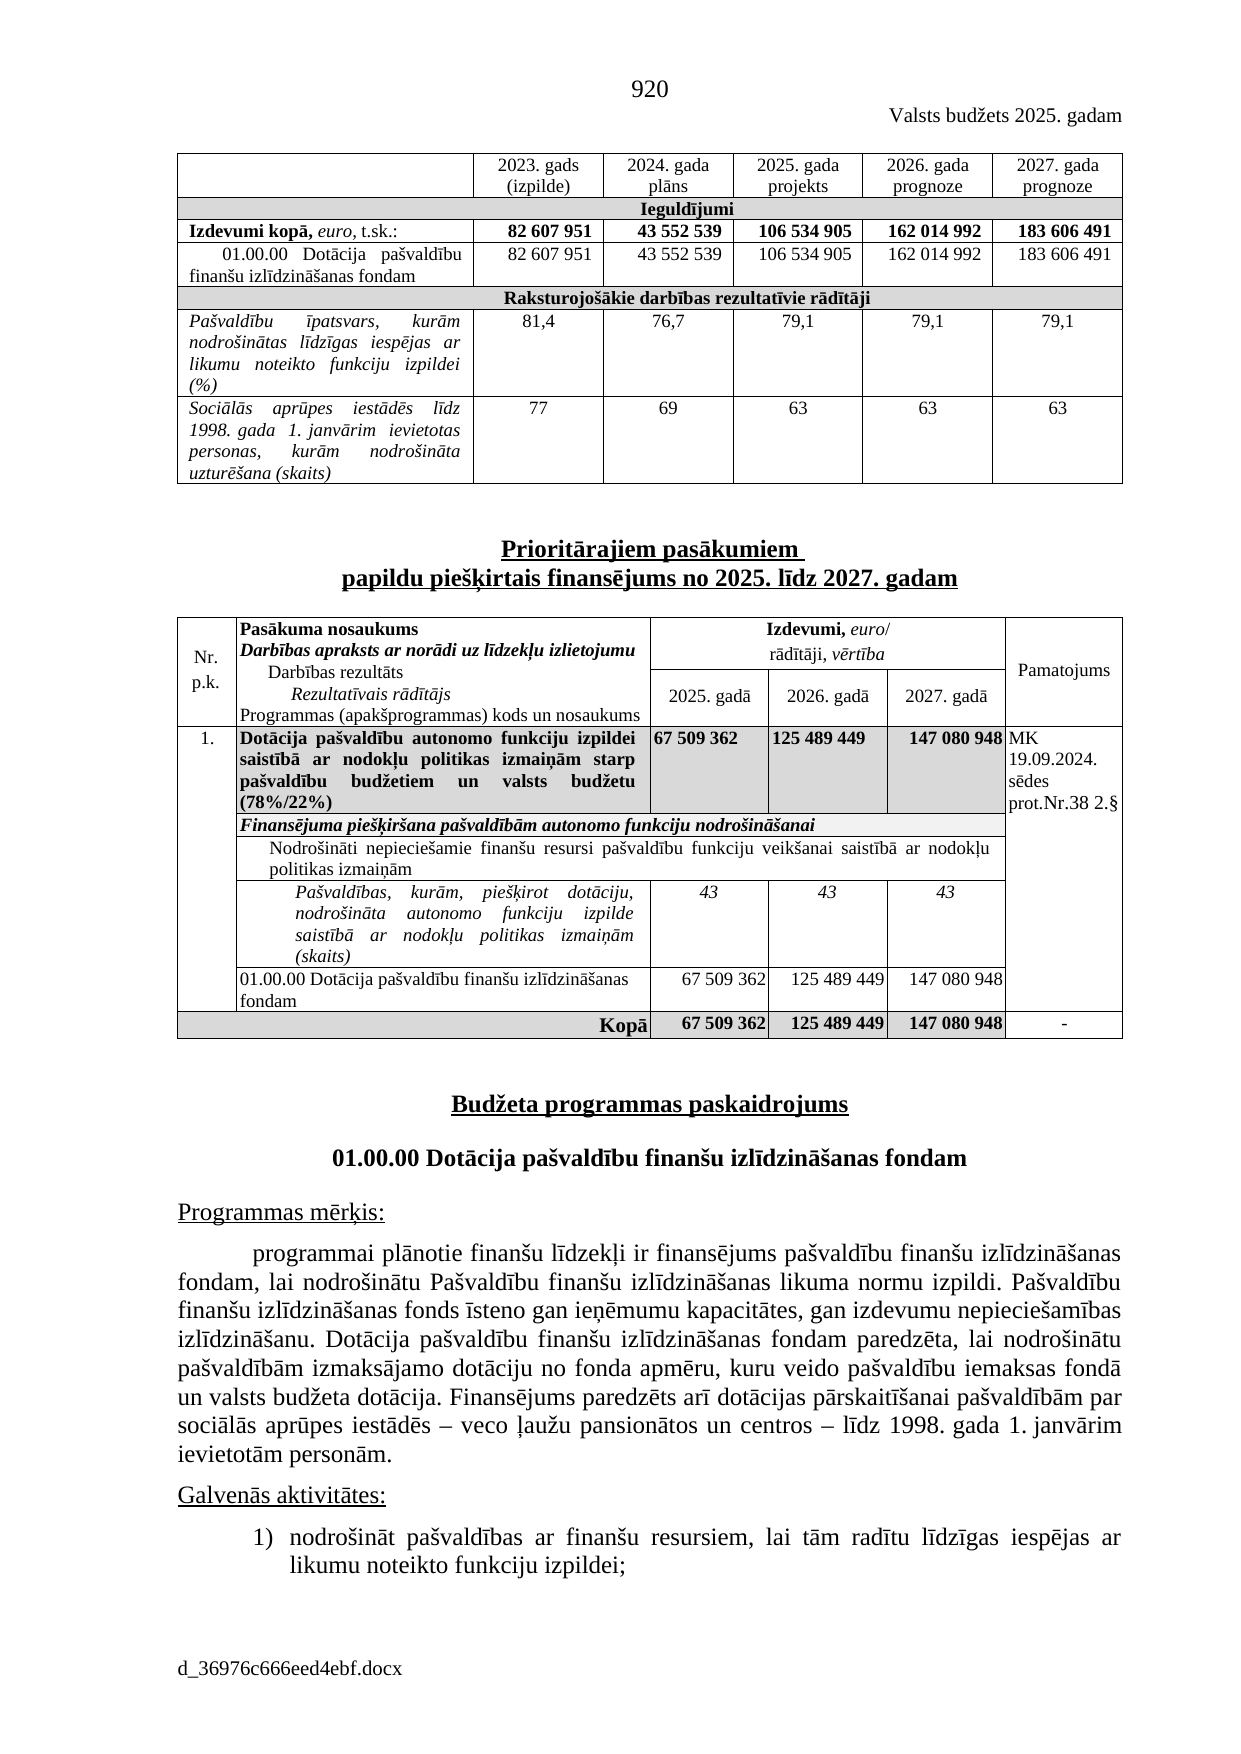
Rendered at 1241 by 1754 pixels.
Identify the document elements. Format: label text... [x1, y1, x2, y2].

table_cell Nodrošināti nepieciešamie finanšu resursi pašvaldību funkciju veikšanai saistībā ar nodokļu politikas izmaiņām [237, 837, 1005, 880]
table_cell 2025. gadā [651, 670, 768, 726]
text Programmas mērķis: [177, 1197, 1122, 1225]
table_cell 69 [604, 397, 733, 483]
table_header 2027. gada prognoze [993, 154, 1122, 197]
table_cell 77 [474, 397, 603, 483]
table_header 2025. gada projekts [734, 154, 862, 197]
table_cell 162 014 992 [863, 220, 992, 242]
table_cell 43 [769, 881, 887, 967]
table_cell 79,1 [993, 310, 1122, 396]
table_cell 43 [888, 881, 1005, 967]
table_cell 147 080 948 [888, 1012, 1005, 1038]
table_cell 106 534 905 [734, 220, 862, 242]
text Galvenās aktivitātes: [177, 1480, 1122, 1509]
table_cell Dotācija pašvaldību autonomo funkciju izpildei saistībā ar nodokļu politikas izmaiņām starp pašvaldību budžetiem un valsts budžetu (78%/22%) [237, 727, 650, 813]
table_cell 125 489 449 [769, 727, 887, 813]
table_cell 67 509 362 [651, 727, 768, 813]
table_cell 79,1 [734, 310, 862, 396]
table_header Nr. p.k. [178, 618, 236, 726]
table_cell Izdevumi kopā, euro, t.sk.: [178, 220, 473, 242]
text 01.00.00 Dotācija pašvaldību finanšu izlīdzināšanas fondam [177, 1143, 1122, 1172]
table_cell 79,1 [863, 310, 992, 396]
table_cell 81,4 [474, 310, 603, 396]
table_header [178, 154, 473, 197]
table_cell Pašvaldību īpatsvars, kurām nodrošinātas līdzīgas iespējas ar likumu noteikto funkciju izpildei (%) [178, 310, 473, 396]
table_cell 76,7 [604, 310, 733, 396]
table_cell 43 [651, 881, 768, 967]
table_cell Ieguldījumi [178, 198, 1122, 219]
table_header Izdevumi, euro/ rādītāji, vērtība [651, 618, 1005, 668]
table_cell 183 606 491 [993, 220, 1122, 242]
table_cell 2026. gadā [769, 670, 887, 726]
table_cell 125 489 449 [769, 1012, 887, 1038]
table_cell Kopā [178, 1012, 650, 1038]
table_cell 67 509 362 [651, 1012, 768, 1038]
table_cell Raksturojošākie darbības rezultatīvie rādītāji [178, 287, 1122, 309]
text Prioritārajiem pasākumiem [177, 534, 1122, 563]
table_cell Pašvaldības, kurām, piešķirot dotāciju, nodrošināta autonomo funkciju izpilde saistībā ar nodokļu politikas izmaiņām (skaits) [237, 881, 650, 967]
table_cell Finansējuma piešķiršana pašvaldībām autonomo funkciju nodrošināšanai [237, 814, 1005, 836]
table_cell 147 080 948 [888, 727, 1005, 813]
list nodrošināt pašvaldības ar finanšu resursiem, lai tām radītu līdzīgas iespējas ar likumu noteikto funkciju izpildei; [252, 1522, 1122, 1579]
table_header 2023. gads (izpilde) [474, 154, 603, 197]
table_cell 63 [734, 397, 862, 483]
table_cell 147 080 948 [888, 968, 1005, 1011]
table_cell 106 534 905 [734, 243, 862, 286]
table_cell 63 [993, 397, 1122, 483]
table_header Pamatojums [1006, 618, 1122, 726]
table_cell 1. [178, 727, 236, 1011]
table_cell 82 607 951 [474, 220, 603, 242]
table_header 2026. gada prognoze [863, 154, 992, 197]
table_cell 01.00.00 Dotācija pašvaldību finanšu izlīdzināšanas fondam [237, 968, 650, 1011]
table_cell 43 552 539 [604, 243, 733, 286]
table_cell 82 607 951 [474, 243, 603, 286]
table_cell 125 489 449 [769, 968, 887, 1011]
text papildu piešķirtais finansējums no 2025. līdz 2027. gadam [177, 563, 1122, 592]
table_cell Sociālās aprūpes iestādēs līdz 1998. gada 1. janvārim ievietotas personas, kurām nodrošināta uzturēšana (skaits) [178, 397, 473, 483]
table_cell 2027. gadā [888, 670, 1005, 726]
table_cell - [1006, 1012, 1122, 1038]
table_cell 43 552 539 [604, 220, 733, 242]
table_cell 01.00.00 Dotācija pašvaldību finanšu izlīdzināšanas fondam [178, 243, 473, 286]
text programmai plānotie finanšu līdzekļi ir finansējums pašvaldību finanšu izlīdzināšanas fondam, lai nodrošinātu Pašvaldību finanšu izlīdzināšanas likuma normu izpildi. Pašvaldību finanšu izlīdzināšanas fonds īsteno gan ieņēmumu kapacitātes, gan izdevumu nepieciešamības izlīdzināšanu. Dotācija pašvaldību finanšu izlīdzināšanas fondam paredzēta, lai nodrošinātu pašvaldībām izmaksājamo dotāciju no fonda apmēru, kuru veido pašvaldību iemaksas fondā un valsts budžeta dotācija. Finansējums paredzēts arī dotācijas pārskaitīšanai pašvaldībām par sociālās aprūpes iestādēs – veco ļaužu pansionātos un centros – līdz 1998. gada 1. janvārim ievietotām personām. [177, 1238, 1122, 1468]
table_cell 183 606 491 [993, 243, 1122, 286]
table_cell MK 19.09.2024. sēdes prot.Nr.38 2.§ [1006, 727, 1122, 1011]
table_cell 63 [863, 397, 992, 483]
table_header 2024. gada plāns [604, 154, 733, 197]
table_header Pasākuma nosaukums Darbības apraksts ar norādi uz līdzekļu izlietojumu Darbības rezultāts Rezultatīvais rādītājs Programmas (apakšprogrammas) kods un nosaukums [237, 618, 650, 726]
table_cell 67 509 362 [651, 968, 768, 1011]
text Budžeta programmas paskaidrojums [177, 1089, 1122, 1118]
table_cell 162 014 992 [863, 243, 992, 286]
